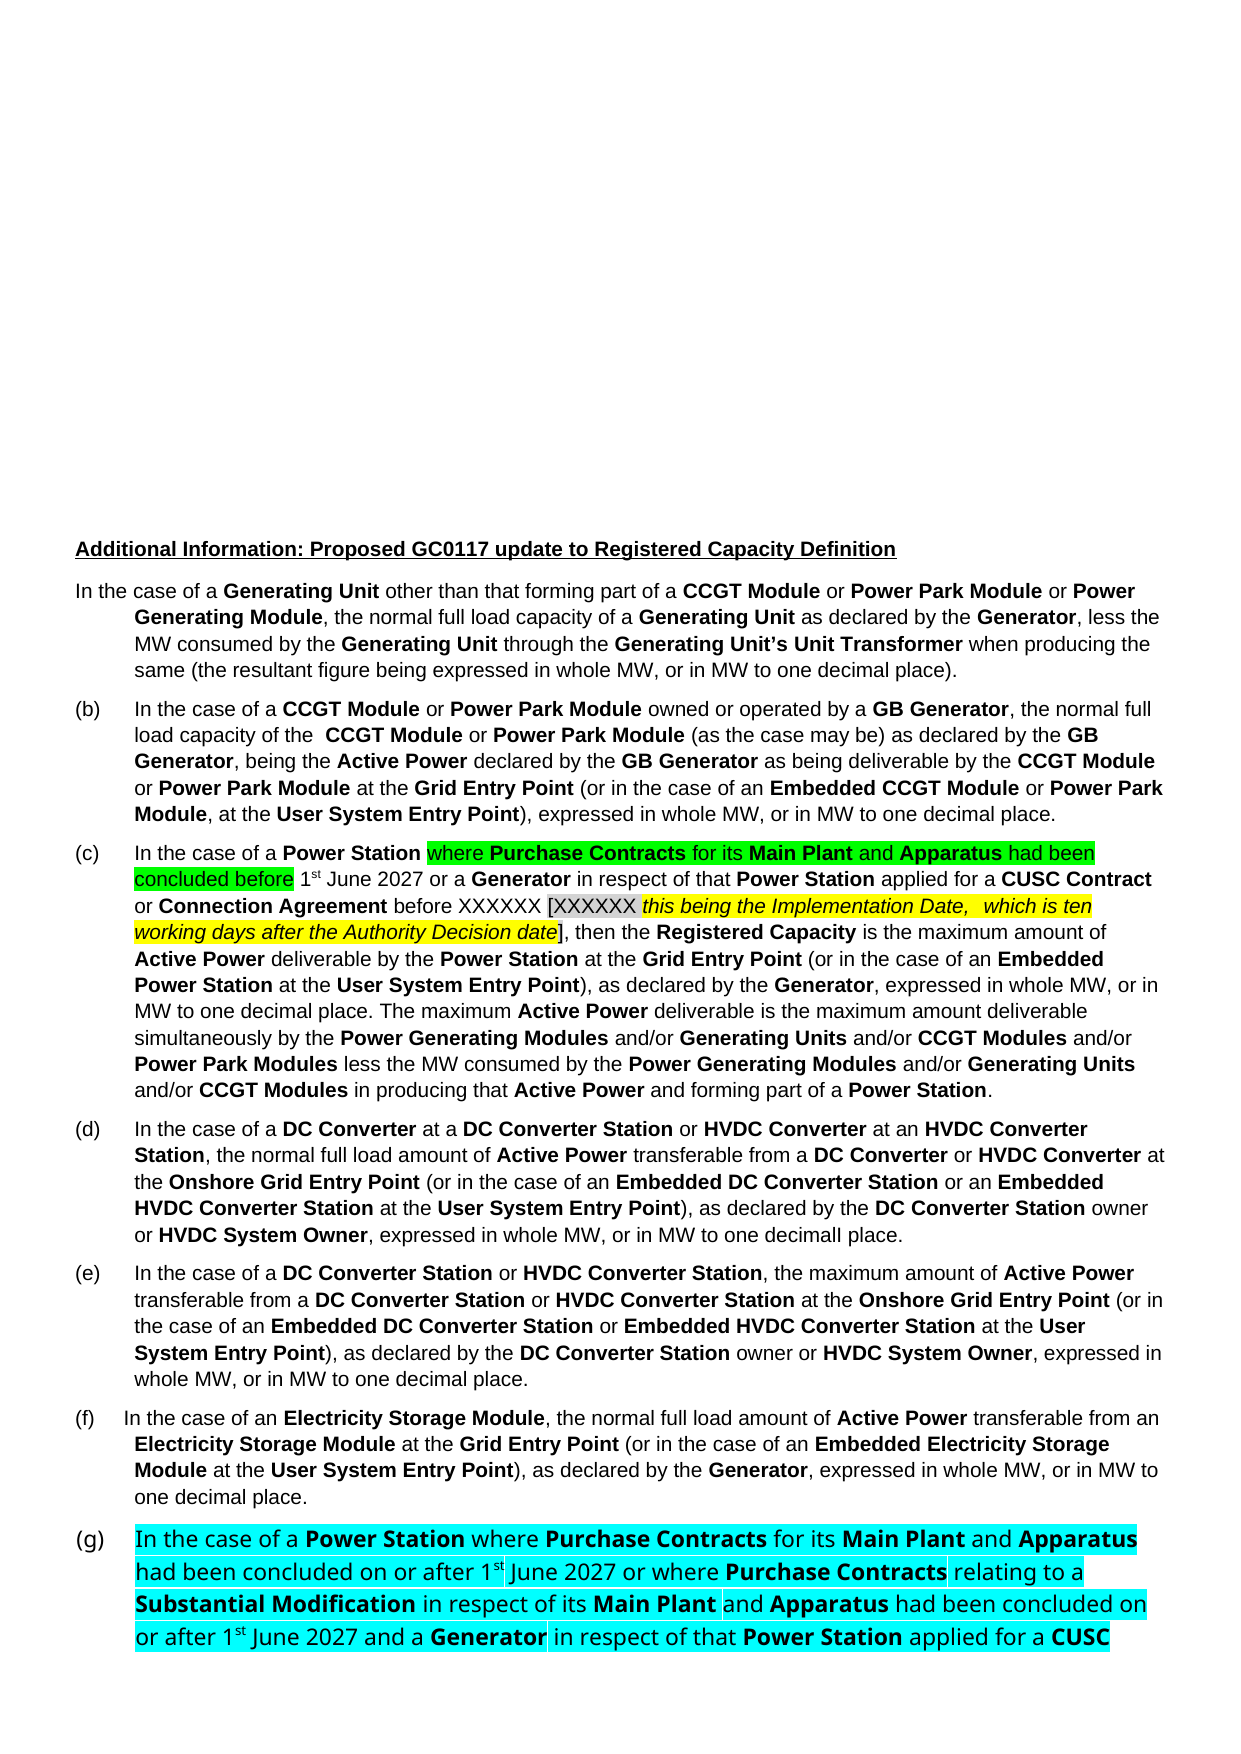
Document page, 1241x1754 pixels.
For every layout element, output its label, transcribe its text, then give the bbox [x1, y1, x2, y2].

text (b) In the case of a CCGT Module or Power Park Module owned or operated by a GB Generator, the normal full load capacity of the CCGT Module or Power Park Module (as the case may be) as declared by the GB Generator, being the Active Power declared by the GB Generator as being deliverable by the CCGT Module or Power Park Module at the Grid Entry Point (or in the case of an Embedded CCGT Module or Power Park Module, at the User System Entry Point), expressed in whole MW, or in MW to one decimal place. [75, 697, 1165, 826]
text (f) In the case of an Electricity Storage Module, the normal full load amount of Active Power transferable from an Electricity Storage Module at the Grid Entry Point (or in the case of an Embedded Electricity Storage Module at the User System Entry Point), as declared by the Generator, expressed in whole MW, or in MW to one decimal place. [75, 1406, 1165, 1508]
text (e) In the case of a DC Converter Station or HVDC Converter Station, the maximum amount of Active Power transferable from a DC Converter Station or HVDC Converter Station at the Onshore Grid Entry Point (or in the case of an Embedded DC Converter Station or Embedded HVDC Converter Station at the User System Entry Point), as declared by the DC Converter Station owner or HVDC System Owner, expressed in whole MW, or in MW to one decimal place. [75, 1261, 1165, 1391]
text (c) In the case of a Power Station where Purchase Contracts for its Main Plant and Apparatus had been concluded before 1st June 2027 or a Generator in respect of that Power Station applied for a CUSC Contract or Connection Agreement before XXXXXX [XXXXXX this being the Implementation Date, which is ten working days after the Authority Decision date], then the Registered Capacity is the maximum amount of Active Power deliverable by the Power Station at the Grid Entry Point (or in the case of an Embedded Power Station at the User System Entry Point), as declared by the Generator, expressed in whole MW, or in MW to one decimal place. The maximum Active Power deliverable is the maximum amount deliverable simultaneously by the Power Generating Modules and/or Generating Units and/or CCGT Modules and/or Power Park Modules less the MW consumed by the Power Generating Modules and/or Generating Units and/or CCGT Modules in producing that Active Power and forming part of a Power Station. [75, 841, 1165, 1102]
text In the case of a Generating Unit other than that forming part of a CCGT Module or Power Park Module or Power Generating Module, the normal full load capacity of a Generating Unit as declared by the Generator, less the MW consumed by the Generating Unit through the Generating Unit’s Unit Transformer when producing the same (the resultant figure being expressed in whole MW, or in MW to one decimal place). [75, 579, 1165, 682]
text (d) In the case of a DC Converter at a DC Converter Station or HVDC Converter at an HVDC Converter Station, the normal full load amount of Active Power transferable from a DC Converter or HVDC Converter at the Onshore Grid Entry Point (or in the case of an Embedded DC Converter Station or an Embedded HVDC Converter Station at the User System Entry Point), as declared by the DC Converter Station owner or HVDC System Owner, expressed in whole MW, or in MW to one decimalI place. [75, 1117, 1165, 1246]
text Additional Information: Proposed GC0117 update to Registered Capacity Definition [75, 537, 1165, 561]
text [76, 1523, 1165, 1652]
